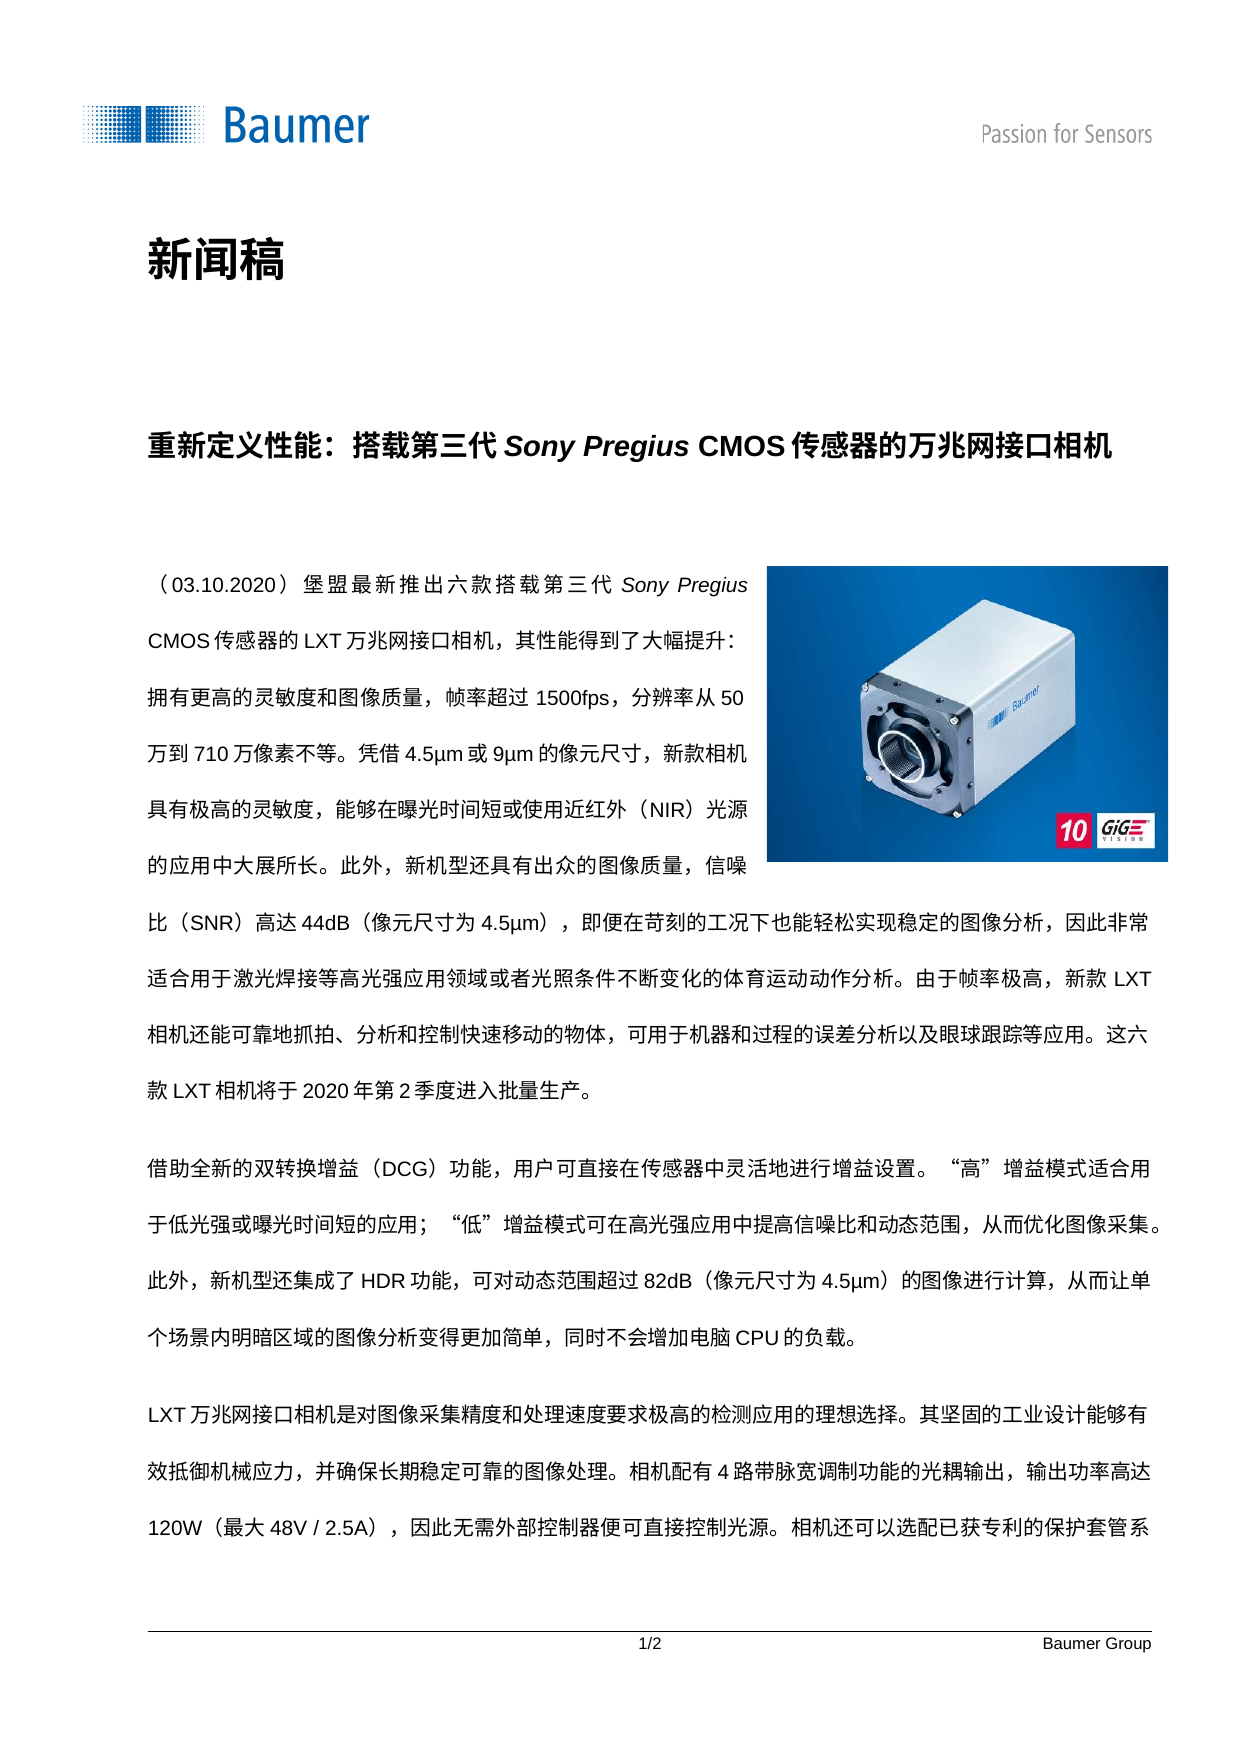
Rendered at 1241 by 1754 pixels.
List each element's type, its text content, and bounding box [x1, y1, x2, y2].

subtitle 新闻稿 [148, 219, 1152, 294]
text 借助全新的双转换增益（DCG）功能，用户可直接在传感器中灵活地进行增益设置。“高”增益模式适合用于低光强或曝光时间短的应用；“低”增益模式可在高光强应用中提高信噪比和动态范围，从而优化图像采集。此外，新机型还集成了HDR功能，可对动态范围超过82dB（像元尺寸为4.5µm）的图像进行计算，从而让单个场景内明暗区域的图像分析变得更加简单，同时不会增加电脑CPU的负载。 [148, 1149, 1152, 1355]
picture [766, 566, 1169, 862]
text （03.10.2020）堡盟最新推出六款搭载第三代Sony Pregius CMOS传感器的LXT万兆网接口相机，其性能得到了大幅提升：拥有更高的灵敏度和图像质量，帧率超过1500fps，分辨率从50万到710万像素不等。凭借4.5µm或9µm的像元尺寸，新款相机具有极高的灵敏度，能够在曝光时间短或使用近红外（NIR）光源的应用中大展所长。此外，新机型还具有出众的图像质量，信噪比（SNR）高达44dB（像元尺寸为4.5µm），即便在苛刻的工况下也能轻松实现稳定的图像分析，因此非常适合用于激光焊接等高光强应用领域或者光照条件不断变化的体育运动动作分析。由于帧率极高，新款LXT相机还能可靠地抓拍、分析和控制快速移动的物体，可用于机器和过程的误差分析以及眼球跟踪等应用。这六款LXT相机将于2020年第2季度进入批量生产。 [148, 565, 1152, 1108]
picture [83, 106, 370, 143]
picture [982, 123, 1152, 143]
text 重新定义性能：搭载第三代Sony Pregius CMOS传感器的万兆网接口相机 [148, 406, 1152, 481]
